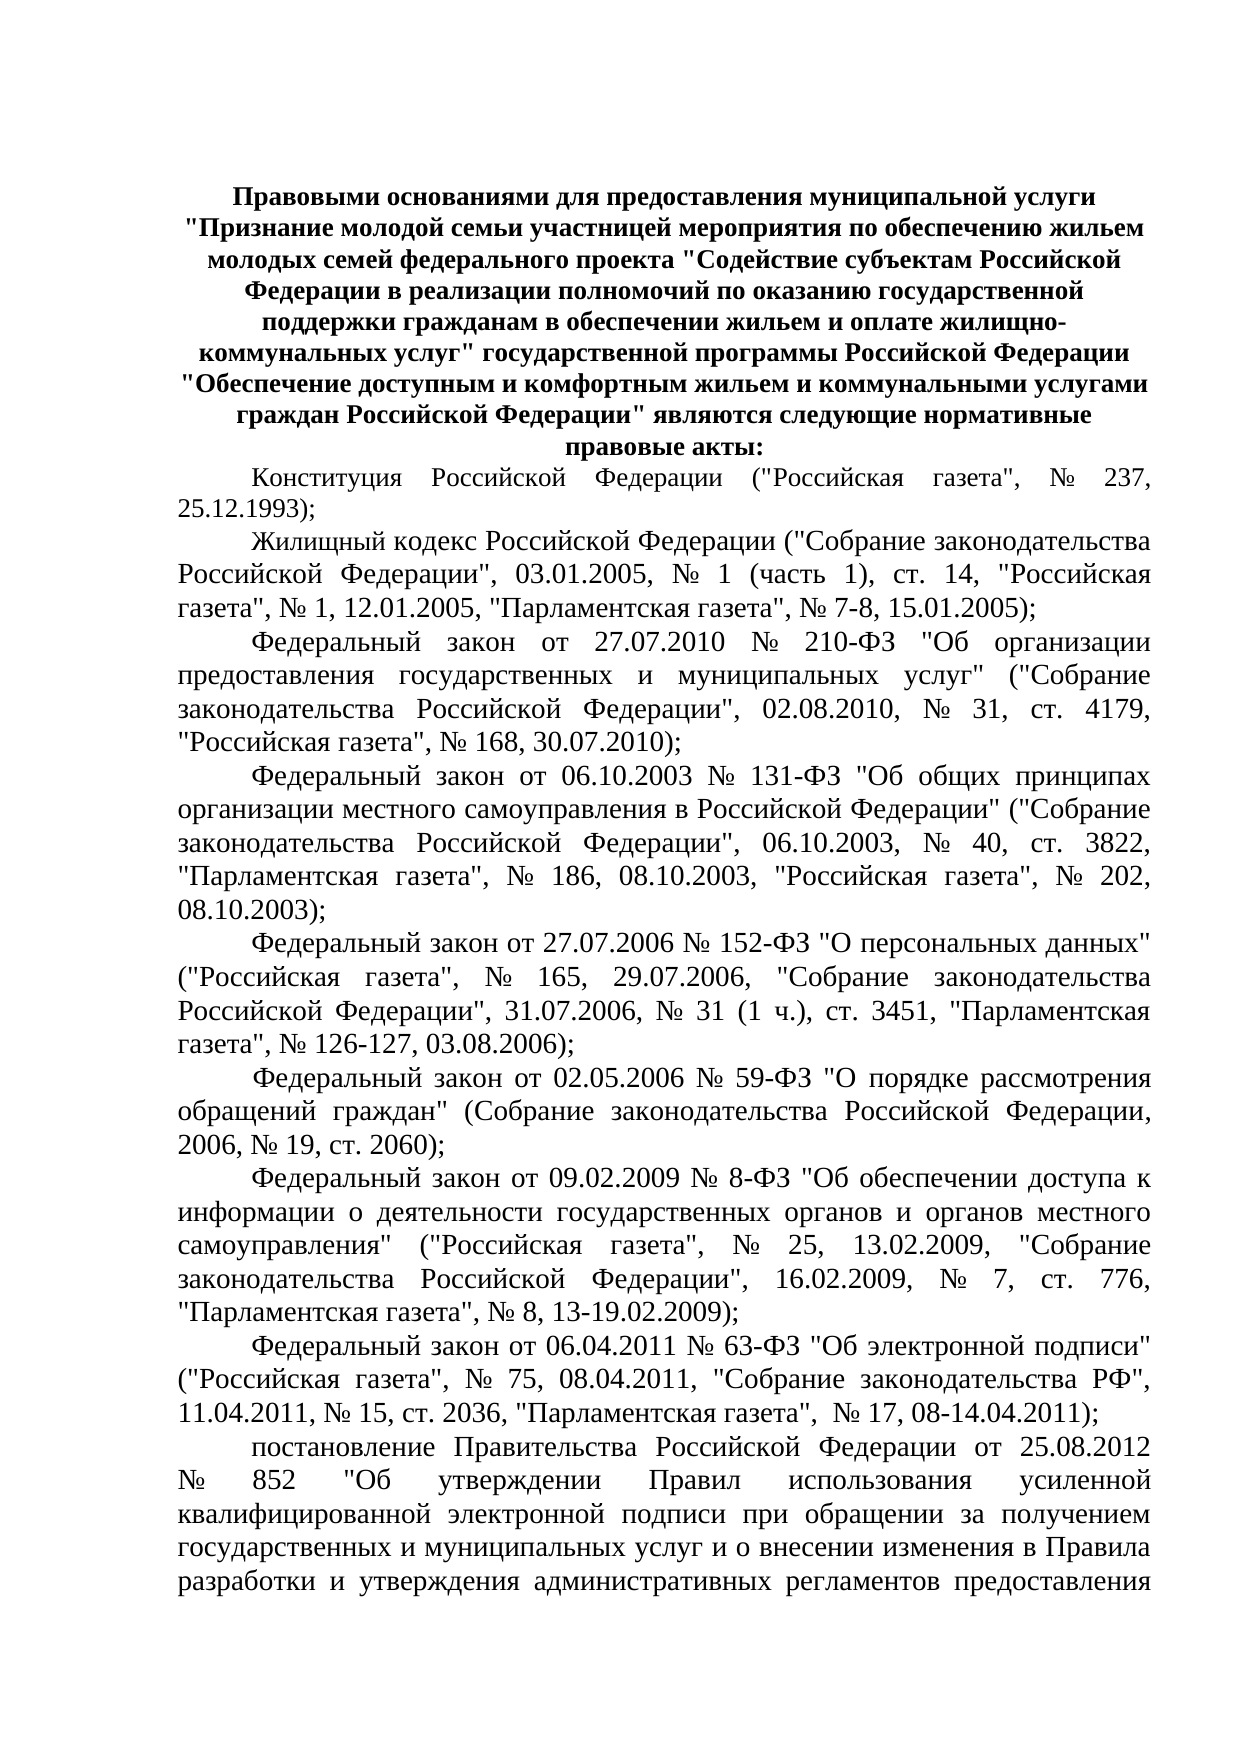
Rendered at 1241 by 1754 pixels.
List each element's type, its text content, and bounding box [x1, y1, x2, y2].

text Жилищный кодекс Российской Федерации ("Собрание законодательства Российской Федерации", 03.01.2005, № 1 (часть 1), ст. 14, "Российская газета", № 1, 12.01.2005, "Парламентская газета", № 7-8, 15.01.2005); [177, 523, 1152, 624]
text Конституция Российской Федерации ("Российская газета", № 237, 25.12.1993); [177, 461, 1152, 523]
text Федеральный закон от 06.10.2003 № 131-ФЗ "Об общих принципах организации местного самоуправления в Российской Федерации" ("Собрание законодательства Российской Федерации", 06.10.2003, № 40, ст. 3822, "Парламентская газета", № 186, 08.10.2003, "Российская газета", № 202, 08.10.2003); [177, 758, 1152, 926]
text Правовыми основаниями для предоставления муниципальной услуги "Признание молодой семьи участницей мероприятия по обеспечению жильем молодых семей федерального проекта "Содействие субъектам Российской Федерации в реализации полномочий по оказанию государственной поддержки гражданам в обеспечении жильем и оплате жилищно-коммунальных услуг" государственной программы Российской Федерации "Обеспечение доступным и комфортным жильем и коммунальными услугами граждан Российской Федерации" являются следующие нормативные правовые акты: [177, 180, 1152, 461]
text Федеральный закон от 06.04.2011 № 63-ФЗ "Об электронной подписи" ("Российская газета", № 75, 08.04.2011, "Собрание законодательства РФ", 11.04.2011, № 15, ст. 2036, "Парламентская газета", № 17, 08-14.04.2011); [177, 1328, 1152, 1429]
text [177, 1429, 1152, 1596]
text Федеральный закон от 27.07.2010 № 210-ФЗ "Об организации предоставления государственных и муниципальных услуг" ("Собрание законодательства Российской Федерации", 02.08.2010, № 31, ст. 4179, "Российская газета", № 168, 30.07.2010); [177, 624, 1152, 758]
text Федеральный закон от 02.05.2006 № 59-ФЗ "О порядке рассмотрения обращений граждан" (Собрание законодательства Российской Федерации, 2006, № 19, ст. 2060); [177, 1060, 1152, 1160]
text Федеральный закон от 09.02.2009 № 8-ФЗ "Об обеспечении доступа к информации о деятельности государственных органов и органов местного самоуправления" ("Российская газета", № 25, 13.02.2009, "Собрание законодательства Российской Федерации", 16.02.2009, № 7, ст. 776, "Парламентская газета", № 8, 13-19.02.2009); [177, 1160, 1152, 1328]
text Федеральный закон от 27.07.2006 № 152-ФЗ "О персональных данных" ("Российская газета", № 165, 29.07.2006, "Собрание законодательства Российской Федерации", 31.07.2006, № 31 (1 ч.), ст. 3451, "Парламентская газета", № 126-127, 03.08.2006); [177, 926, 1152, 1060]
